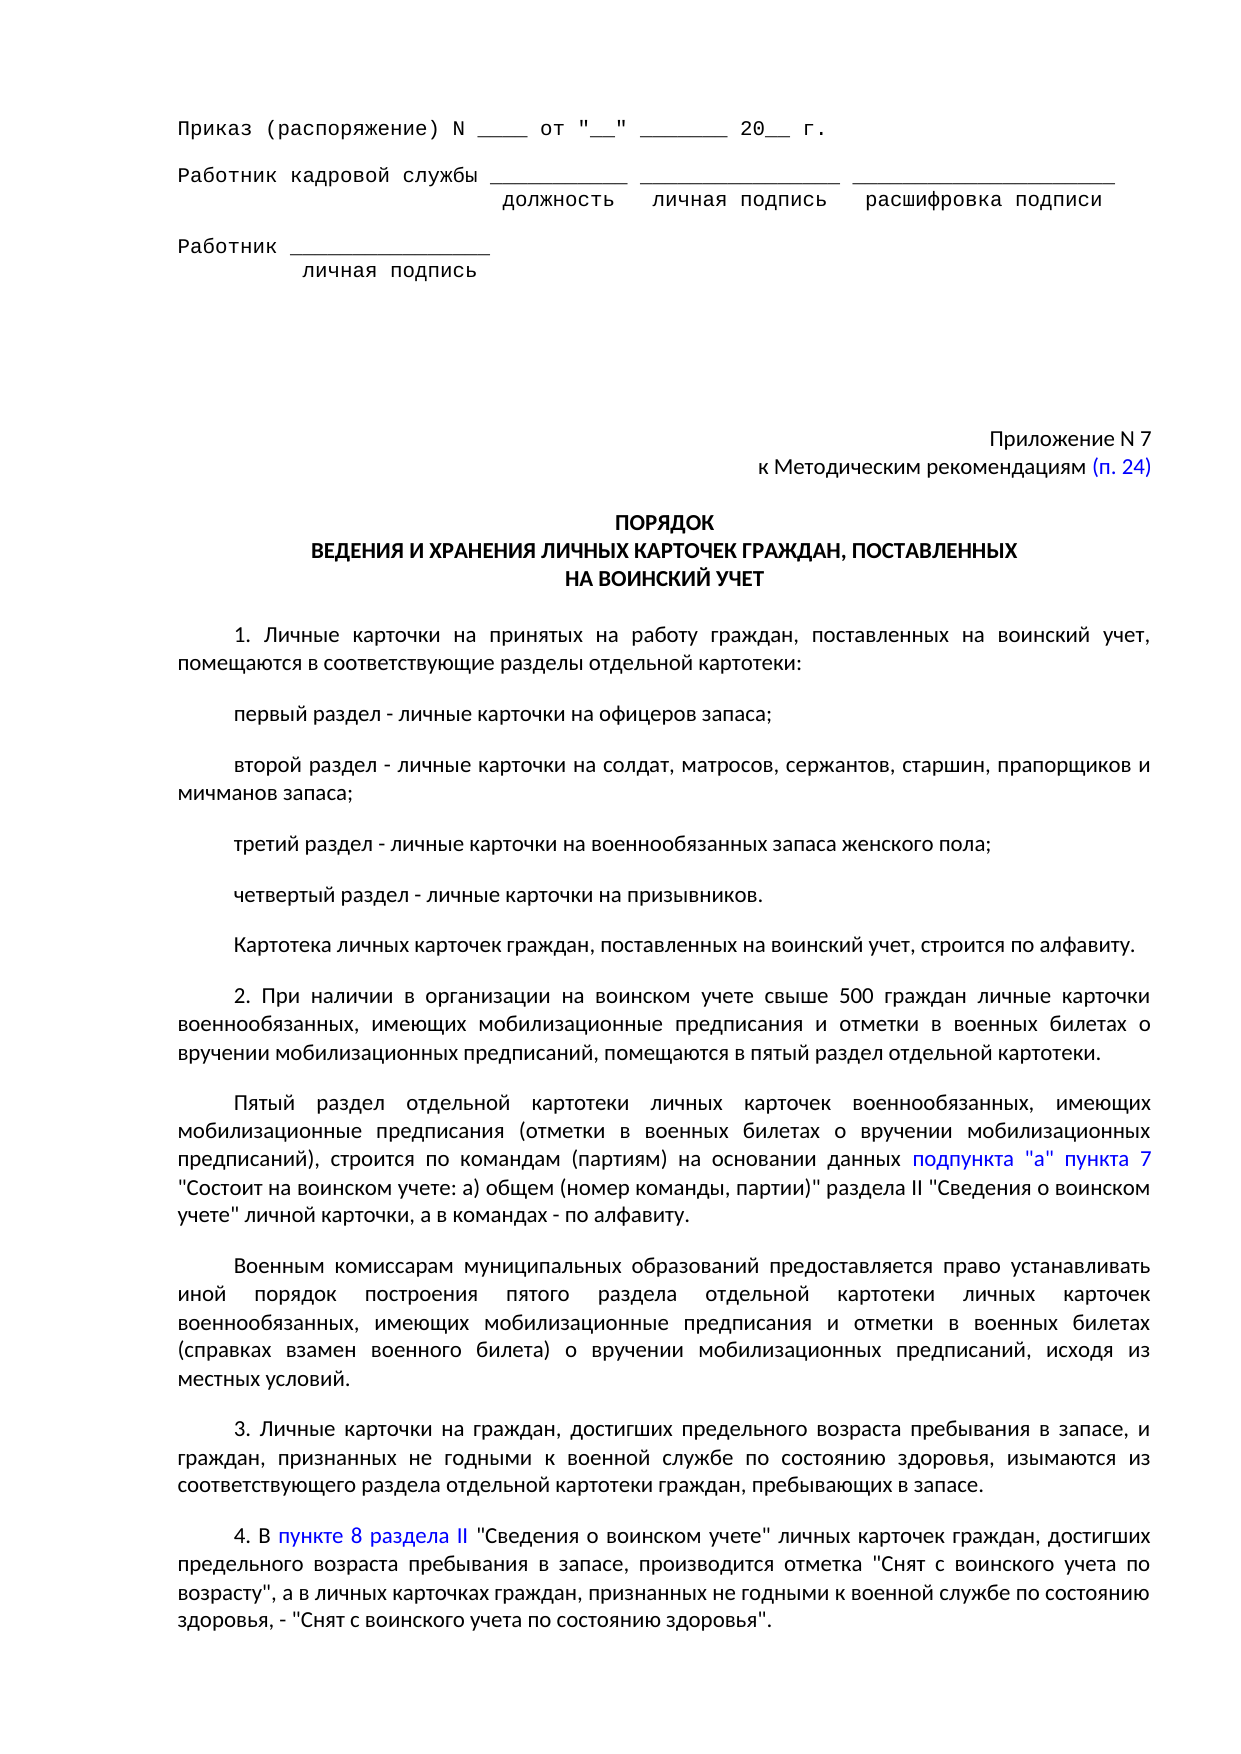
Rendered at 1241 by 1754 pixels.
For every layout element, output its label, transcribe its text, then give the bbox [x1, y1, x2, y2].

text должность личная подпись расшифровка подписи [177, 189, 1152, 213]
text Пятый раздел отдельной картотеки личных карточек военнообязанных, имеющих мобилизационные предписания (отметки в военных билетах о вручении мобилизационных предписаний), строится по командам (партиям) на основании данных подпункта "а" пункта 7 "Состоит на воинском учете: а) общем (номер команды, партии)" раздела II "Сведения о воинском учете" личной карточки, а в командах - по алфавиту. [177, 1088, 1152, 1229]
text Военным комиссарам муниципальных образований предоставляется право устанавливать иной порядок построения пятого раздела отдельной картотеки личных карточек военнообязанных, имеющих мобилизационные предписания и отметки в военных билетах (справках взамен военного билета) о вручении мобилизационных предписаний, исходя из местных условий. [177, 1252, 1152, 1392]
text Картотека личных карточек граждан, поставленных на воинский учет, строится по алфавиту. [177, 931, 1152, 959]
text Работник ________________ [177, 236, 1152, 260]
text третий раздел - личные карточки на военнообязанных запаса женского пола; [177, 829, 1152, 857]
text к Методическим рекомендациям (п. 24) [177, 452, 1152, 480]
text Работник кадровой службы ___________ ________________ _____________________ [177, 165, 1152, 189]
text 1. Личные карточки на принятых на работу граждан, поставленных на воинский учет, помещаются в соответствующие разделы отдельной картотеки: [177, 620, 1152, 676]
text личная подпись [177, 260, 1152, 284]
text Приказ (распоряжение) N ____ от "__" _______ 20__ г. [177, 118, 1152, 142]
title ПОРЯДОК [177, 508, 1152, 536]
text первый раздел - личные карточки на офицеров запаса; [177, 699, 1152, 727]
text второй раздел - личные карточки на солдат, матросов, сержантов, старшин, прапорщиков и мичманов запаса; [177, 750, 1152, 806]
text 3. Личные карточки на граждан, достигших предельного возраста пребывания в запасе, и граждан, признанных не годными к военной службе по состоянию здоровья, изымаются из соответствующего раздела отдельной картотеки граждан, пребывающих в запасе. [177, 1414, 1152, 1499]
text Приложение N 7 [177, 424, 1152, 452]
text 2. При наличии в организации на воинском учете свыше 500 граждан личные карточки военнообязанных, имеющих мобилизационные предписания и отметки в военных билетах о вручении мобилизационных предписаний, помещаются в пятый раздел отдельной картотеки. [177, 982, 1152, 1066]
text четвертый раздел - личные карточки на призывников. [177, 880, 1152, 908]
text 4. В пункте 8 раздела II "Сведения о воинском учете" личных карточек граждан, достигших предельного возраста пребывания в запасе, производится отметка "Снят с воинского учета по возрасту", а в личных карточках граждан, признанных не годными к военной службе по состоянию здоровья, - "Снят с воинского учета по состоянию здоровья". [177, 1522, 1152, 1634]
title ВЕДЕНИЯ И ХРАНЕНИЯ ЛИЧНЫХ КАРТОЧЕК ГРАЖДАН, ПОСТАВЛЕННЫХ [177, 536, 1152, 564]
title НА ВОИНСКИЙ УЧЕТ [177, 564, 1152, 592]
